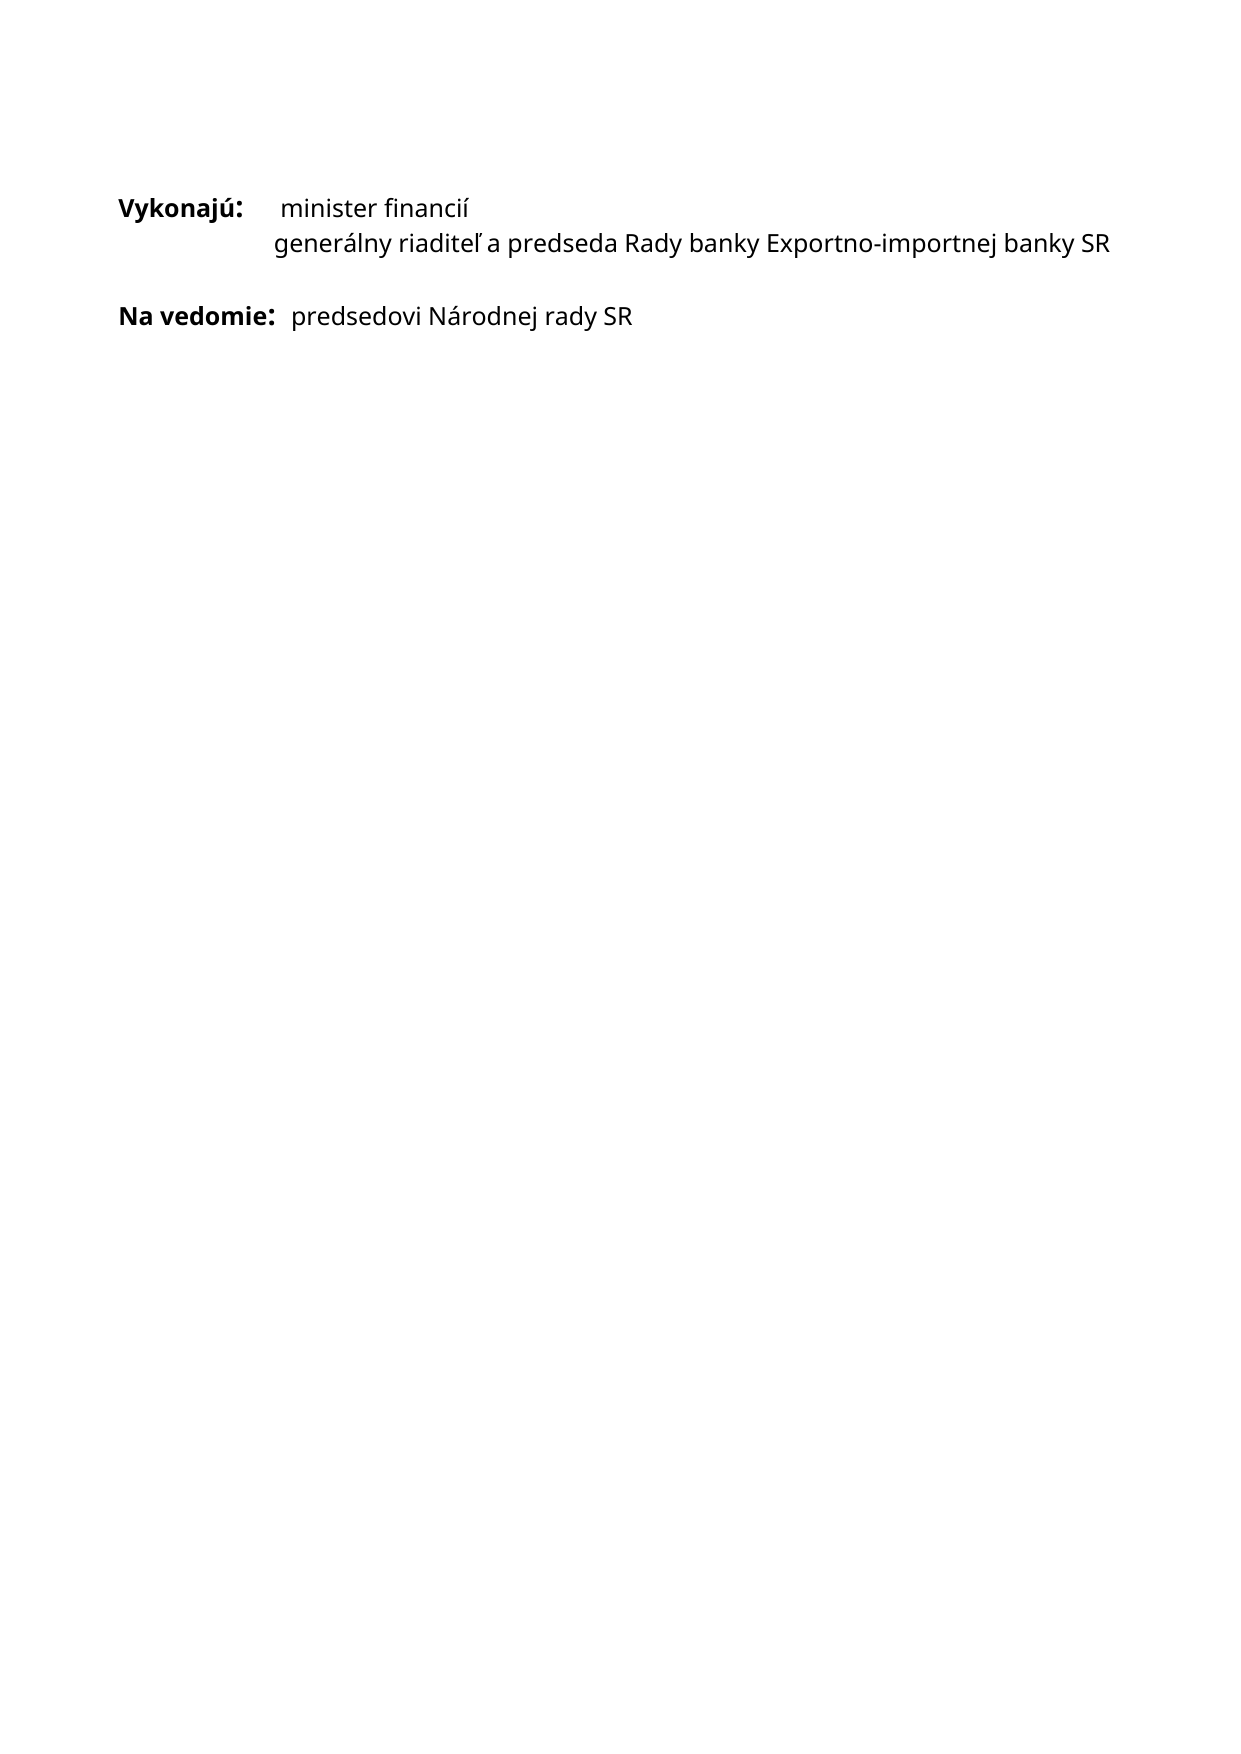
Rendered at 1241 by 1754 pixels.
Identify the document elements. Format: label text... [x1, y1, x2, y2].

text Vykonajú: minister financií [118, 186, 1122, 226]
text Na vedomie: predsedovi Národnej rady SR [118, 294, 1122, 334]
text generálny riaditeľ a predseda Rady banky Exportno-importnej banky SR [118, 226, 1122, 260]
